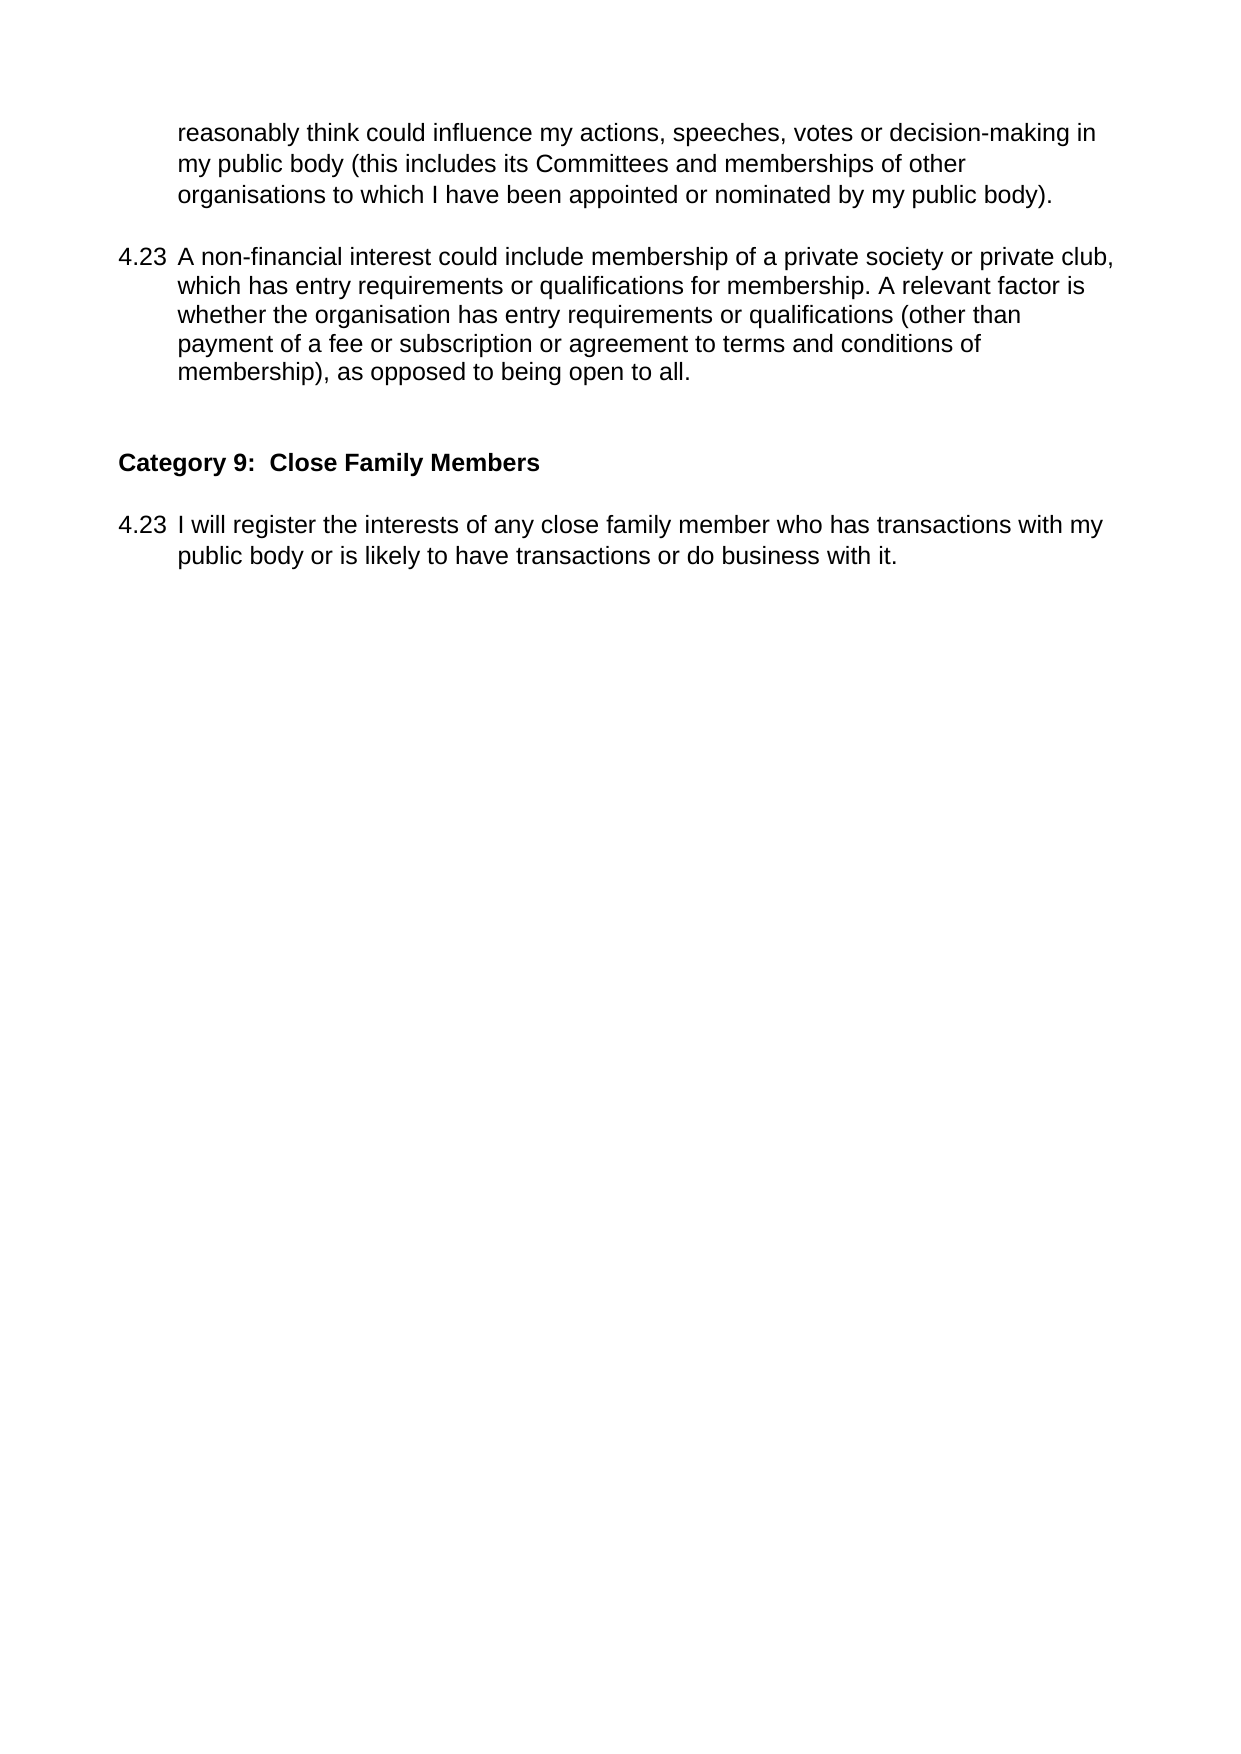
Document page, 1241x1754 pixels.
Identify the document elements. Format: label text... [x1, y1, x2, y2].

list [118, 118, 1122, 209]
list A non-financial interest could include membership of a private society or private club, which has entry requirements or qualifications for membership. A relevant factor is whether the organisation has entry requirements or qualifications (other than payment of a fee or subscription or agreement to terms and conditions of membership), as opposed to being open to all. [118, 242, 1122, 386]
list 4.23 I will register the interests of any close family member who has transactions with my public body or is likely to have transactions or do business with it. [118, 510, 1122, 570]
list Category 9: Close Family Members [118, 448, 1122, 477]
